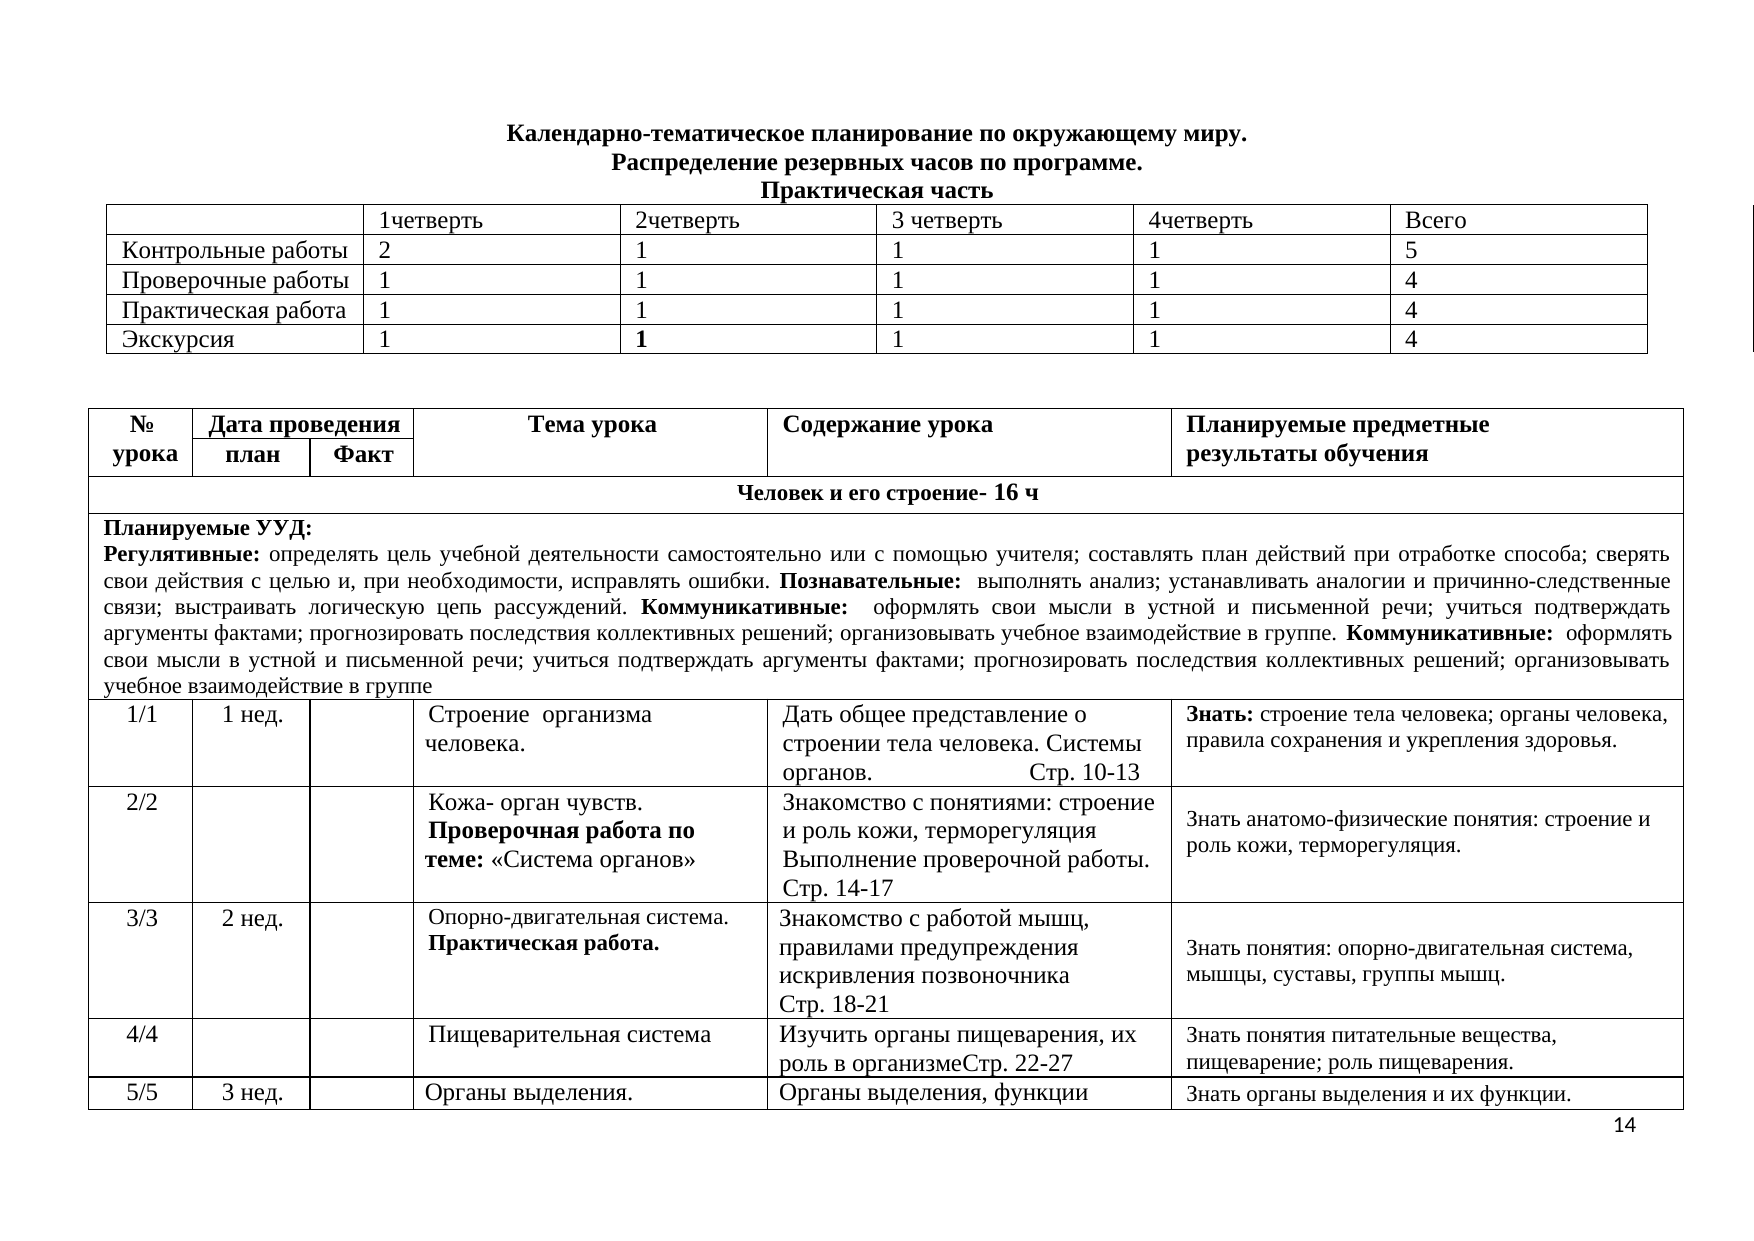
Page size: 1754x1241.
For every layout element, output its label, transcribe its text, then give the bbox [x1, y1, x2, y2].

table_cell 3/3 [89, 903, 192, 1018]
table_cell 5/5 [89, 1078, 192, 1109]
table_cell Органы выделения. [414, 1078, 767, 1109]
table_cell 2 [364, 235, 620, 264]
table_cell 1 [621, 265, 876, 294]
table_cell [193, 1019, 309, 1076]
table_cell [311, 787, 413, 902]
table_cell Знать понятия: опорно-двигательная система, мышцы, суставы, группы мышц. [1172, 903, 1683, 1018]
table_cell Пищеварительная система [414, 1019, 767, 1076]
table_cell Знать: строение тела человека; органы человека, правила сохранения и укрепления здоровья. [1172, 700, 1683, 786]
table_cell 1 [621, 325, 876, 353]
table_cell 2/2 [89, 787, 192, 902]
table_cell Контрольные работы [107, 235, 363, 264]
table_cell 4 [1391, 265, 1647, 294]
table_cell 1 [1134, 265, 1390, 294]
table_cell 1/1 [89, 700, 192, 786]
table_cell 1 [877, 265, 1133, 294]
table_cell 1 [1134, 295, 1390, 323]
table_header 3 четверть [877, 205, 1133, 234]
text Календарно-тематическое планирование по окружающему миру. [118, 118, 1636, 147]
table_header № урока [89, 409, 192, 476]
table_header 1четверть [364, 205, 620, 234]
table_cell 1 [1134, 235, 1390, 264]
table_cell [768, 1078, 1171, 1109]
table_cell 1 нед. [193, 700, 309, 786]
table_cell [1172, 1078, 1683, 1109]
text Распределение резервных часов по программе. [118, 147, 1636, 176]
table_header 2четверть [621, 205, 876, 234]
table_cell 3 нед. [193, 1078, 309, 1109]
table_cell Знать анатомо-физические понятия: строение и роль кожи, терморегуляция. [1172, 787, 1683, 902]
text Практическая часть [118, 176, 1636, 204]
table_cell 4 [1391, 295, 1647, 323]
table_cell Человек и его строение- 16 ч [89, 477, 1683, 513]
table_cell Дать общее представление о строении тела человека. Системы органов. Стр. 10-13 [768, 700, 1171, 786]
table_cell 1 [877, 235, 1133, 264]
table_cell 1 [1134, 325, 1390, 353]
table_cell Экскурсия [107, 325, 363, 353]
table_cell 1 [364, 325, 620, 353]
table_cell Опорно-двигательная система. Практическая работа. [414, 903, 767, 1018]
table_header 4четверть [1134, 205, 1390, 234]
table_cell 1 [364, 265, 620, 294]
table_cell [311, 1019, 413, 1076]
table_cell 5 [1391, 235, 1647, 264]
table_header [1648, 204, 1754, 353]
table_cell [311, 700, 413, 786]
table_header [107, 205, 363, 234]
table_cell 1 [877, 325, 1133, 353]
table_cell 4/4 [89, 1019, 192, 1076]
table_cell 4 [1391, 325, 1647, 353]
table_cell план [193, 439, 309, 476]
table_cell 1 [877, 295, 1133, 323]
table_header Содержание урока [768, 409, 1171, 476]
table_cell Проверочные работы [107, 265, 363, 294]
table_header Всего [1391, 205, 1647, 234]
table_cell Факт [311, 439, 413, 476]
table_cell Практическая работа [107, 295, 363, 323]
table_cell [193, 787, 309, 902]
table_cell Знать понятия питательные вещества, пищеварение; роль пищеварения. [1172, 1019, 1683, 1076]
table_cell 1 [621, 235, 876, 264]
table_cell [311, 1078, 413, 1109]
table_cell Планируемые УУД: Регулятивные: определять цель учебной деятельности самостоятельно или с помощью учителя; составлять план действий при отработке способа; сверять свои действия с целью и, при необходимости, исправлять ошибки. Познавательные: выполнять анализ; устанавливать аналогии и причинно-следственные связи; выстраивать логическую цепь рассуждений. Коммуникативные: оформлять свои мысли в устной и письменной речи; учиться подтверждать аргументы фактами; прогнозировать последствия коллективных решений; организовывать учебное взаимодействие в группе. Коммуникативные: оформлять свои мысли в устной и письменной речи; учиться подтверждать аргументы фактами; прогнозировать последствия коллективных решений; организовывать учебное взаимодействие в группе [89, 514, 1683, 698]
table_cell Знакомство с понятиями: строение и роль кожи, терморегуляция Выполнение проверочной работы. Стр. 14-17 [768, 787, 1171, 902]
table_cell Знакомство с работой мышц, правилами предупреждения искривления позвоночника Стр. 18-21 [768, 903, 1171, 1018]
table_cell Строение организма человека. [414, 700, 767, 786]
table_header Планируемые предметные результаты обучения [1172, 409, 1683, 476]
table_header Дата проведения [193, 409, 413, 438]
table_cell 1 [364, 295, 620, 323]
table_cell Изучить органы пищеварения, их роль в организмеСтр. 22-27 [768, 1019, 1171, 1076]
table_cell Кожа- орган чувств. Проверочная работа по теме: «Система органов» [414, 787, 767, 902]
table_cell [311, 903, 413, 1018]
table_header Тема урока [414, 409, 767, 476]
table_cell 2 нед. [193, 903, 309, 1018]
table_cell 1 [621, 295, 876, 323]
